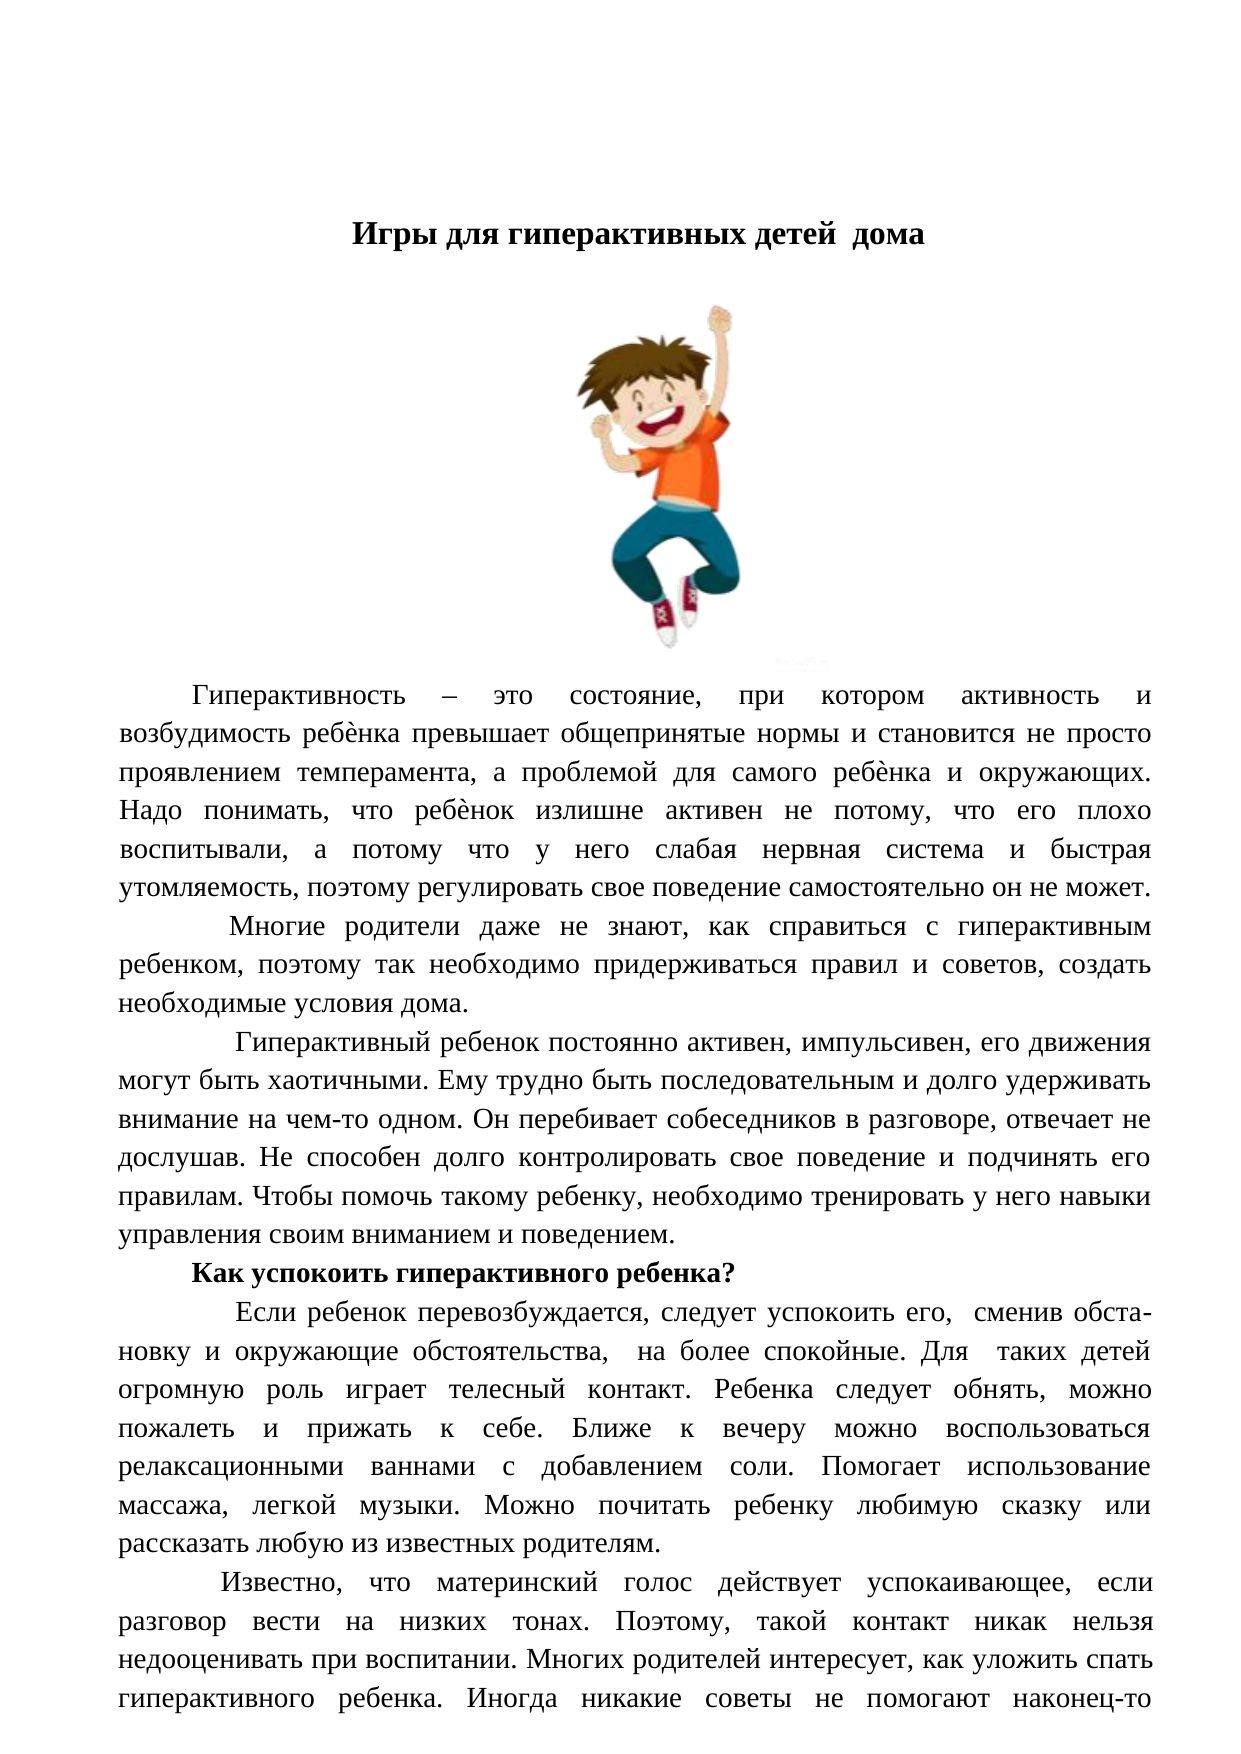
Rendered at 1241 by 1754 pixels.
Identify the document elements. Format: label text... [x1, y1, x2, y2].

text Игры для гиперактивных детей дома [352, 214, 1004, 252]
picture [495, 261, 834, 677]
text необходимые условия дома. [118, 985, 1154, 1019]
text Известно, что материнский голос действует успокаивающее, если разговор вести на низких тонах. Поэтому, такой контакт никак нельзя недооценивать при воспитании. Многих родителей интересует, как уложить спать гиперактивного ребенка. Иногда никакие советы не помогают наконец-то [118, 1564, 1154, 1713]
text Гиперактивность – это состояние, при котором активность и возбудимость ребѐнка превышает общепринятые нормы и становится не просто проявлением темперамента, а проблемой для самого ребѐнка и окружающих. Надо понимать, что ребѐнок излишне активен не потому, что его плохо воспитывали, а потому что у него слабая нервная система и быстрая утомляемость, поэтому регулировать свое поведение самостоятельно он не может. Многие родители даже не знают, как справиться с гиперактивным ребенком, поэтому так необходимо придерживаться правил и советов, создать [111, 677, 1151, 980]
text Как успокоить гиперактивного ребенка? [191, 1256, 1154, 1289]
text Гиперактивный ребенок постоянно активен, импульсивен, его движения могут быть хаотичными. Ему трудно быть последовательным и долго удерживать внимание на чем-то одном. Он перебивает собеседников в разговоре, отвечает не дослушав. Не способен долго контролировать свое поведение и подчинять его правилам. Чтобы помочь такому ребенку, необходимо тренировать у него навыки управления своим вниманием и поведением. [118, 1024, 1158, 1250]
text Если ребенок перевозбуждается, следует успокоить его, сменив обста-новку и окружающие обстоятельства, на более спокойные. Для таких детей огромную роль играет телесный контакт. Ребенка следует обнять, можно пожалеть и прижать к себе. Ближе к вечеру можно воспользоваться релаксационными ваннами с добавлением соли. Помогает использование массажа, легкой музыки. Можно почитать ребенку любимую сказку или рассказать любую из известных родителям. [118, 1294, 1159, 1559]
